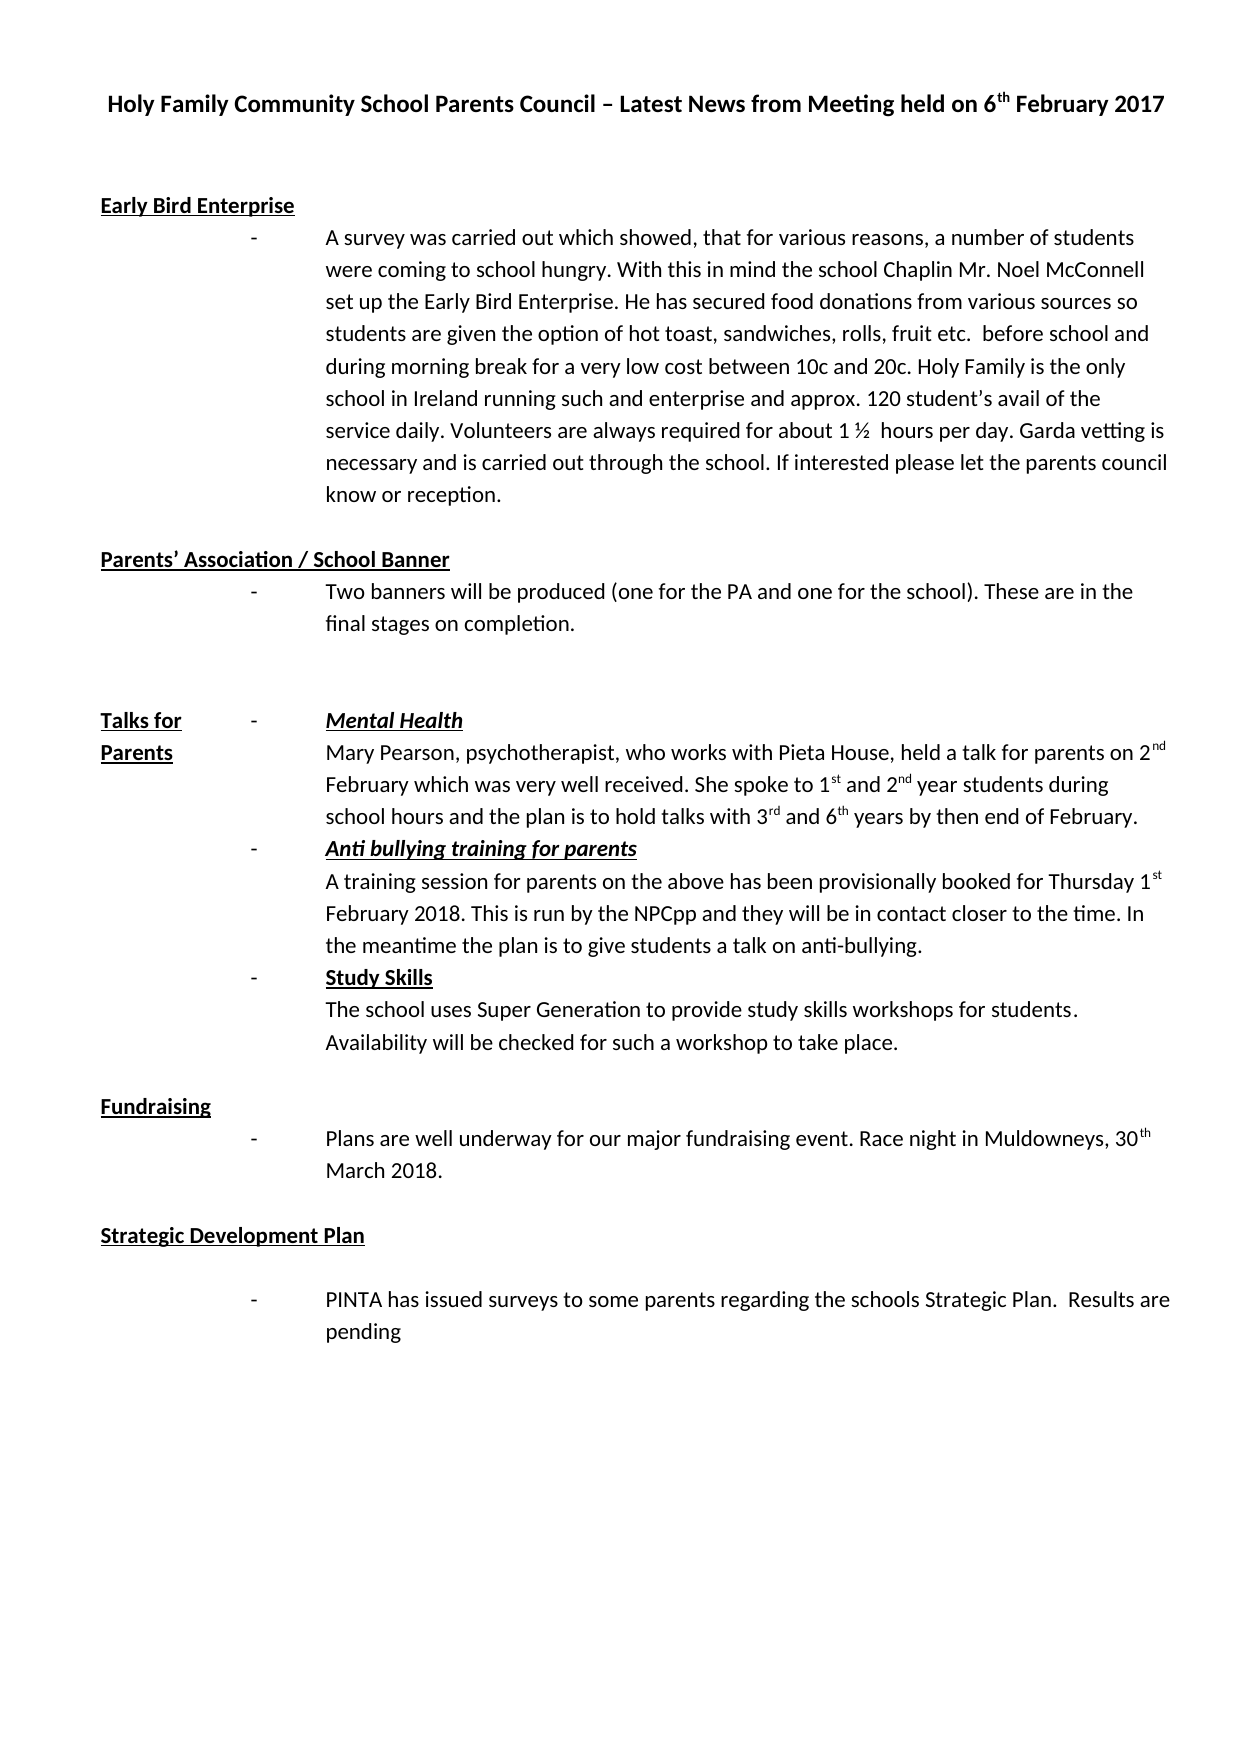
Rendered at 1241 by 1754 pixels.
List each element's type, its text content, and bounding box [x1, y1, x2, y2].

text A training session for parents on the above has been provisionally booked for Thursday 1st February 2018. This is run by the NPCpp and they will be in contact closer to the time. In the meantime the plan is to give students a talk on anti-bullying. [325, 867, 1172, 959]
text Talks for - Mental Health [100, 706, 1172, 734]
text - PINTA has issued surveys to some parents regarding the schools Strategic Plan. Results are pending [250, 1285, 1172, 1345]
text Early Bird Enterprise [100, 191, 1172, 219]
text The school uses Super Generation to provide study skills workshops for students. Availability will be checked for such a workshop to take place. [325, 996, 1172, 1056]
text Parents’ Association / School Banner [100, 545, 1172, 573]
text Parents Mary Pearson, psychotherapist, who works with Pieta House, held a talk for parents on 2nd February which was very well received. She spoke to 1st and 2nd year students during school hours and the plan is to hold talks with 3rd and 6th years by then end of February. [100, 738, 1172, 830]
text - Plans are well underway for our major fundraising event. Race night in Muldowneys, 30th March 2018. [250, 1124, 1172, 1184]
text Strategic Development Plan [100, 1221, 1172, 1249]
text - Anti bullying training for parents [100, 834, 1172, 863]
text - A survey was carried out which showed, that for various reasons, a number of students were coming to school hungry. With this in mind the school Chaplin Mr. Noel McConnell set up the Early Bird Enterprise. He has secured food donations from various sources so students are given the option of hot toast, sandwiches, rolls, fruit etc. before school and during morning break for a very low cost between 10c and 20c. Holy Family is the only school in Ireland running such and enterprise and approx. 120 student’s avail of the service daily. Volunteers are always required for about 1 ½ hours per day. Garda vetting is necessary and is carried out through the school. If interested please let the parents council know or reception. [250, 223, 1172, 508]
text - Two banners will be produced (one for the PA and one for the school). These are in the final stages on completion. [250, 577, 1172, 637]
text Holy Family Community School Parents Council – Latest News from Meeting held on 6th February 2017 [100, 89, 1172, 119]
text Fundraising [100, 1092, 1172, 1120]
text - Study Skills [100, 963, 1172, 991]
